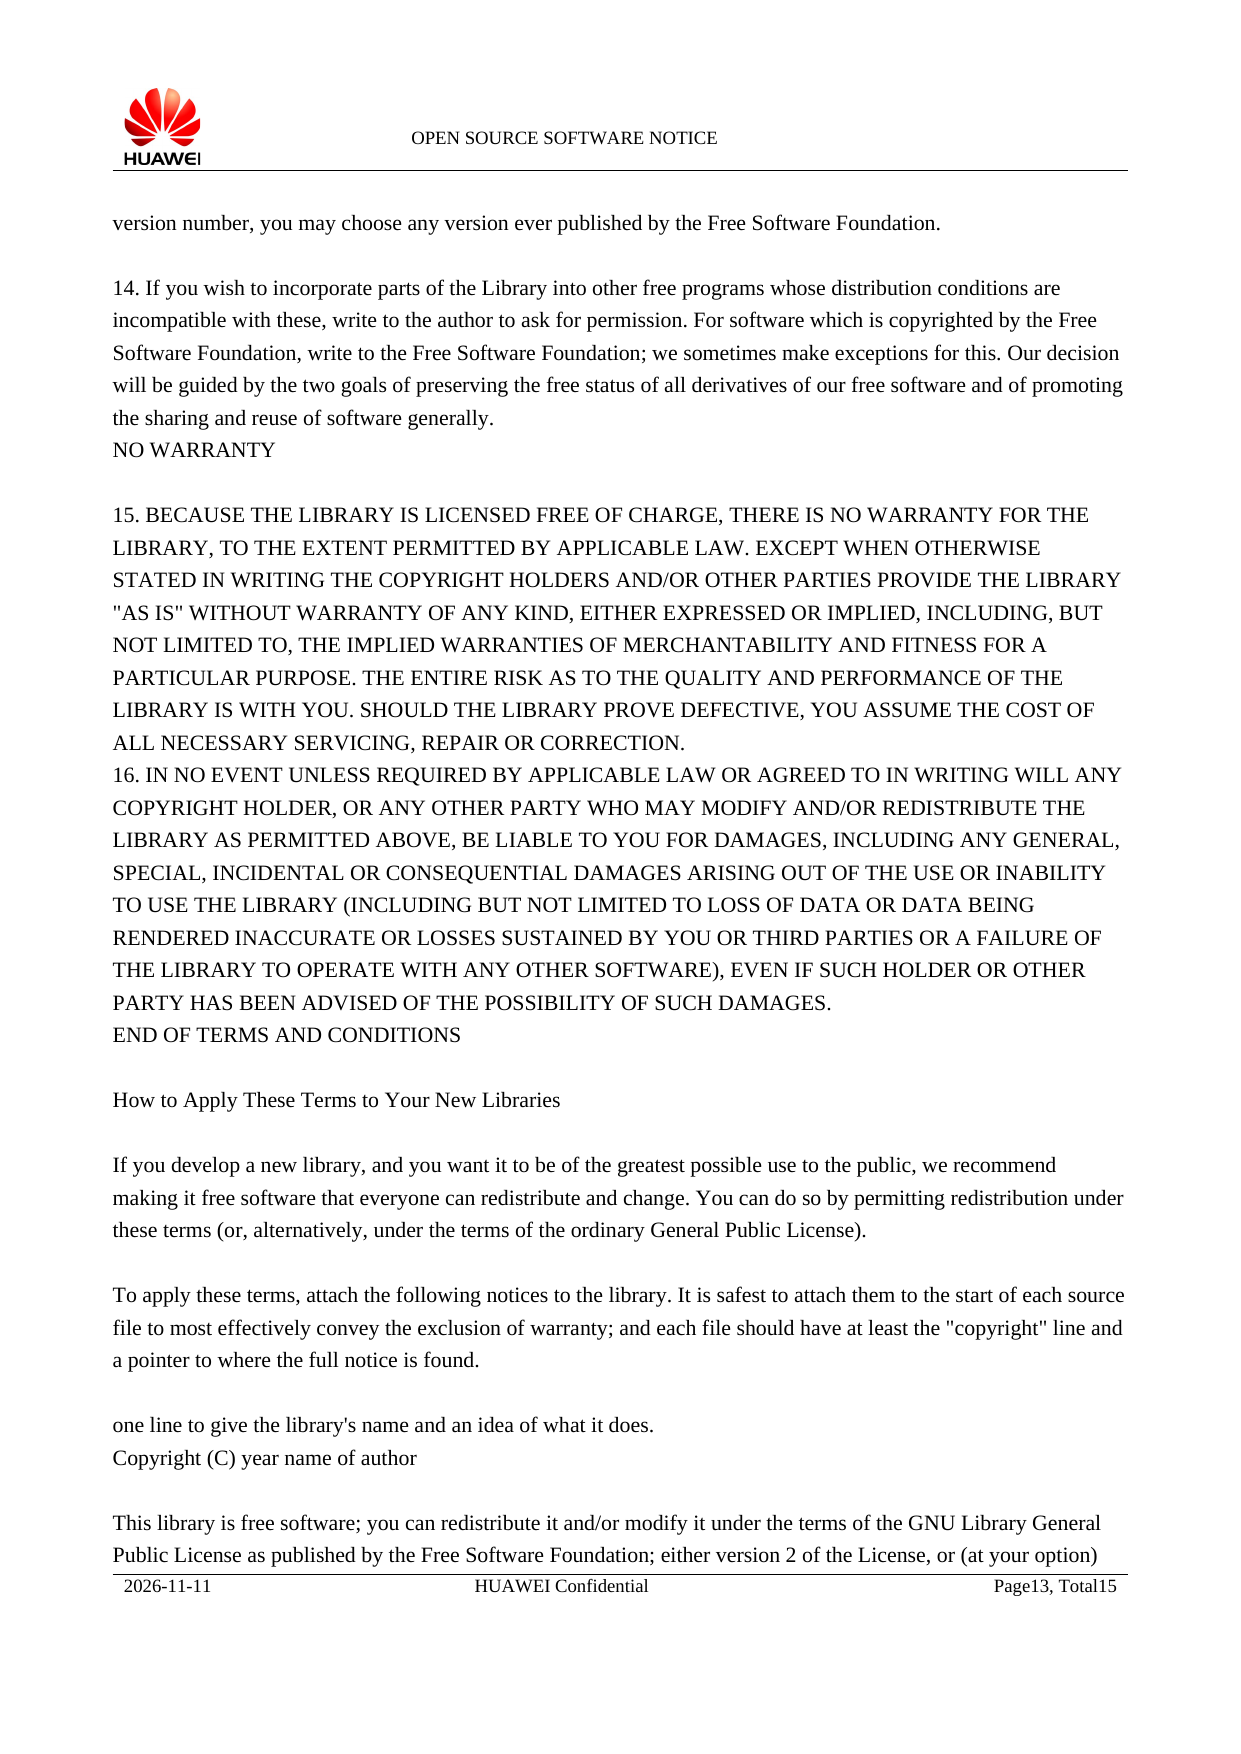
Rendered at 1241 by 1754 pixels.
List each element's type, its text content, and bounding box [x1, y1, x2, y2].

picture [124, 88, 201, 165]
